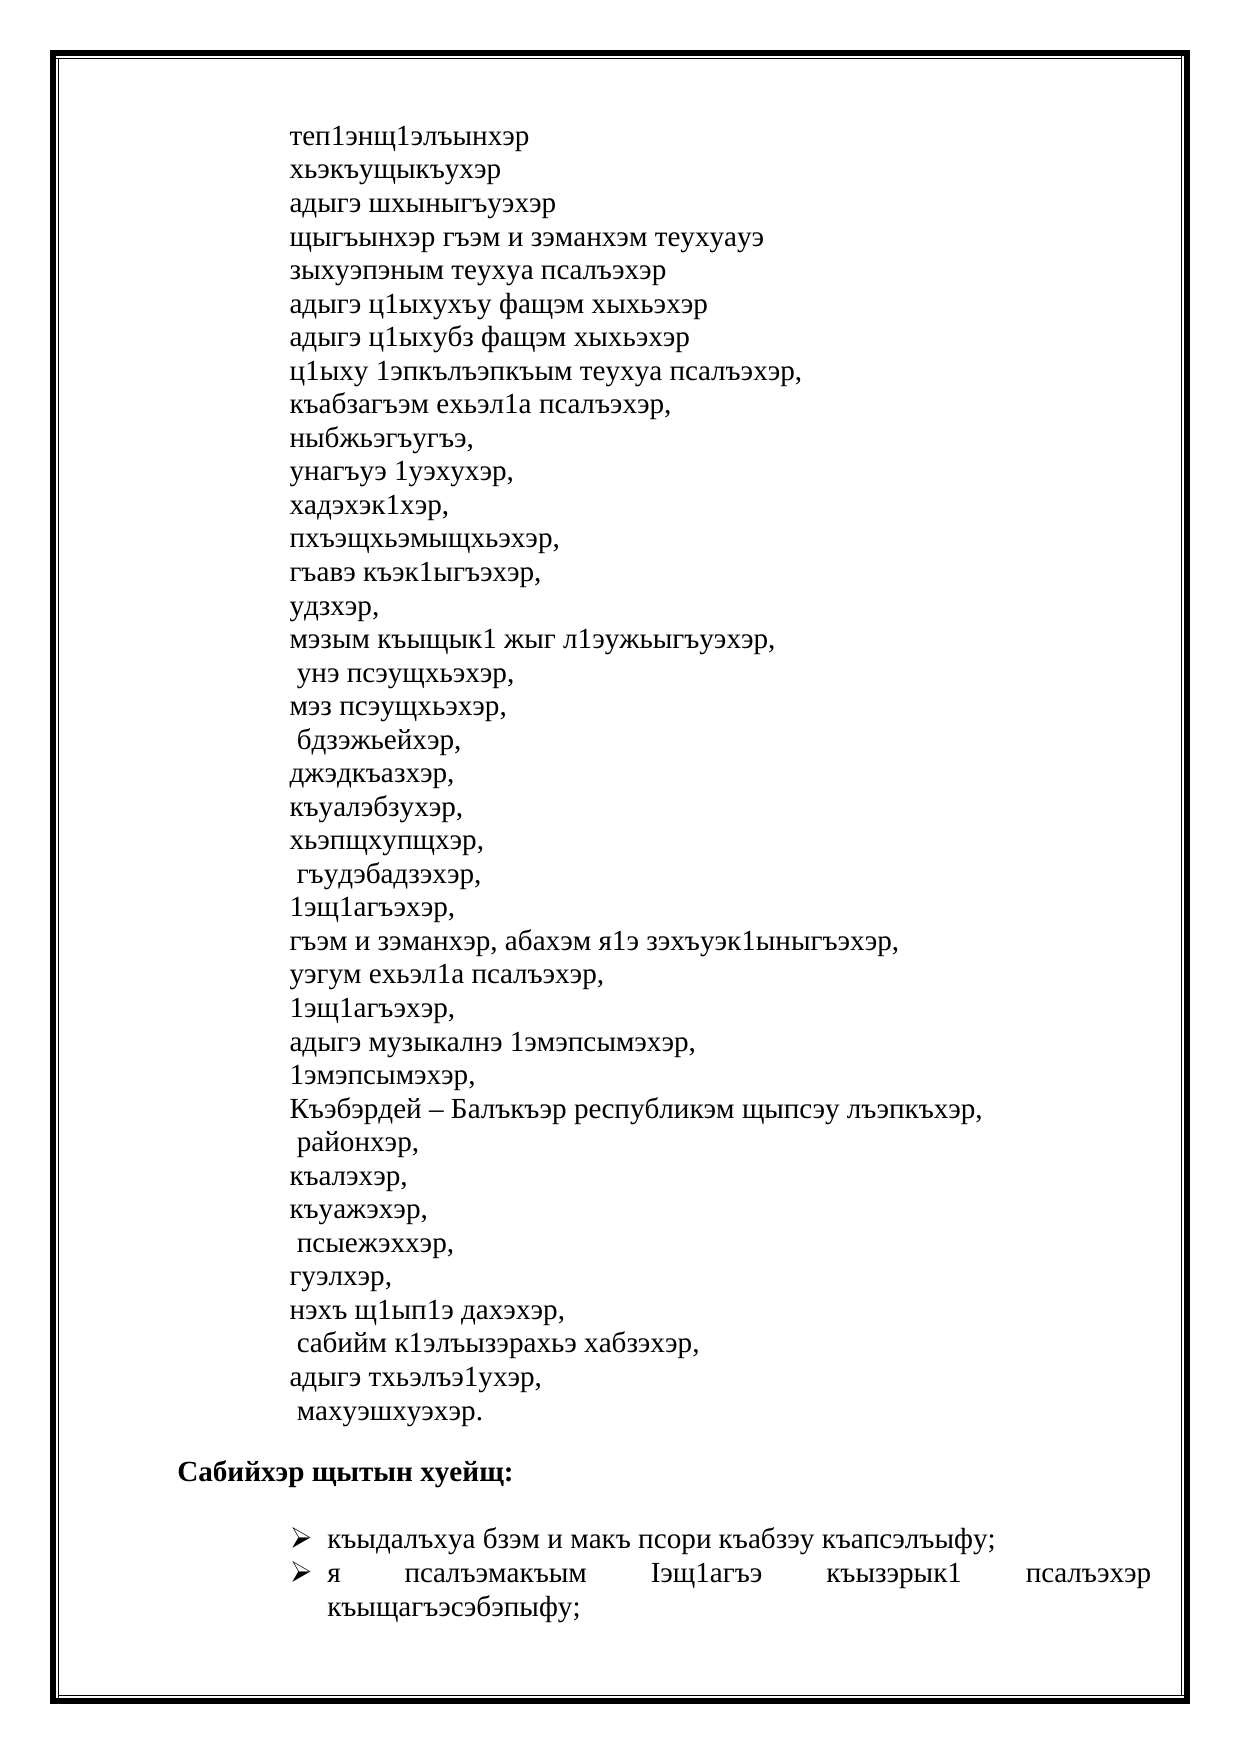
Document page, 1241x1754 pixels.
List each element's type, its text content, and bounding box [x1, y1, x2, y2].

list  къабзагъэм ехьэл1а псалъэхэр, [252, 386, 1152, 420]
list  бдзэжьейхэр, [252, 722, 1152, 755]
list  1эщ1агъэхэр, [252, 889, 1152, 923]
list  1эмэпсымэхэр, [252, 1057, 1152, 1091]
list  гуэлхэр, [252, 1258, 1152, 1292]
list  гъавэ къэк1ыгъэхэр, [252, 554, 1152, 588]
list  махуэшхуэхэр. [252, 1393, 1152, 1454]
list  районхэр, [252, 1124, 1152, 1158]
list  нэхъ щ1ып1э дахэхэр, [252, 1292, 1152, 1326]
list  адыгэ ц1ыхухъу фащэм хыхьэхэр [252, 286, 1152, 319]
list  унагъуэ 1уэхухэр, [252, 453, 1152, 487]
list къыдалъхуа бзэм и макъ псори къабзэу къапсэлъыфу; [289, 1521, 1152, 1555]
list  къуажэхэр, [252, 1191, 1152, 1225]
list  адыгэ музыкалнэ 1эмэпсымэхэр, [252, 1024, 1152, 1057]
list я псалъэмакъым Іэщ1агъэ къызэрык1 псалъэхэр къыщагъэсэбэпыфу; [289, 1555, 1152, 1622]
list  мэз псэущхьэхэр, [252, 688, 1152, 722]
list  гъэм и зэманхэр, абахэм я1э зэхъуэк1ыныгъэхэр, [252, 923, 1152, 957]
list  сабийм к1элъызэрахьэ хабзэхэр, [252, 1326, 1152, 1359]
list  теп1энщ1элъынхэр [252, 118, 1152, 152]
list  унэ псэущхьэхэр, [252, 655, 1152, 688]
text Сабийхэр щытын хуейщ: [177, 1454, 1152, 1488]
list  зыхуэпэным теухуа псалъэхэр [252, 252, 1152, 286]
list  хадэхэк1хэр, [252, 487, 1152, 521]
list  псыежэххэр, [252, 1225, 1152, 1258]
list  пхъэщхьэмыщхьэхэр, [252, 521, 1152, 554]
list  удзхэр, [252, 588, 1152, 621]
list  Къэбэрдей – Балъкъэр республикэм щыпсэу лъэпкъхэр, [252, 1091, 1152, 1124]
list  адыгэ тхьэлъэ1ухэр, [252, 1359, 1152, 1393]
list  ц1ыху 1эпкълъэпкъым теухуа псалъэхэр, [252, 353, 1152, 386]
list  адыгэ ц1ыхубз фащэм хыхьэхэр [252, 319, 1152, 353]
list  ныбжьэгъугъэ, [252, 420, 1152, 453]
list  адыгэ шхыныгъуэхэр [252, 185, 1152, 219]
list  гъудэбадзэхэр, [252, 856, 1152, 889]
list  мэзым къыщык1 жыг л1эужьыгъуэхэр, [252, 621, 1152, 655]
list  1эщ1агъэхэр, [252, 990, 1152, 1024]
list  хьэкъущыкъухэр [252, 152, 1152, 185]
list  уэгум ехьэл1а псалъэхэр, [252, 957, 1152, 990]
list  щыгъынхэр гъэм и зэманхэм теухуауэ [252, 219, 1152, 252]
list  джэдкъазхэр, [252, 755, 1152, 789]
list  хьэпщхупщхэр, [252, 822, 1152, 856]
list  къалэхэр, [252, 1158, 1152, 1191]
list  къуалэбзухэр, [252, 789, 1152, 822]
